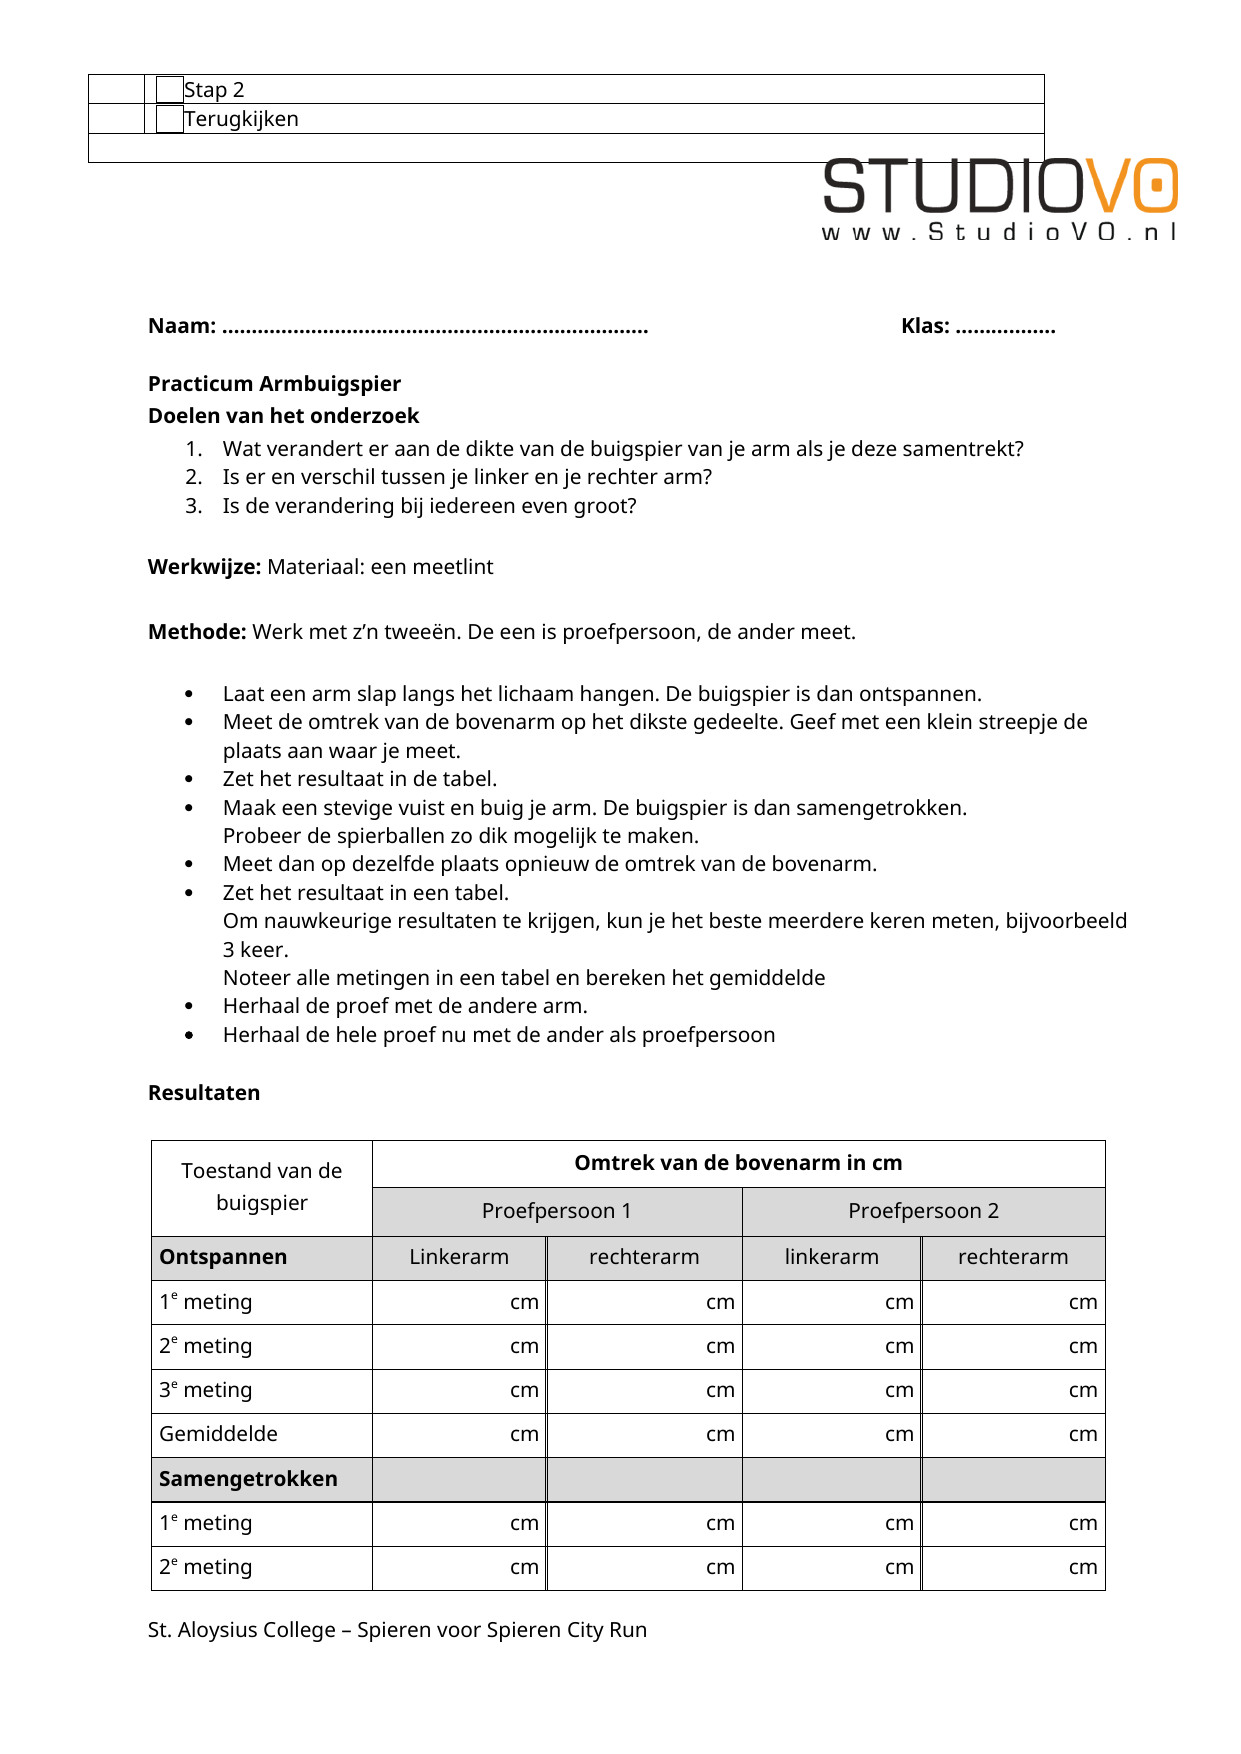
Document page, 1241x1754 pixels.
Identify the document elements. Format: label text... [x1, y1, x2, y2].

table_cell [89, 75, 144, 103]
list Wat verandert er aan de dikte van de buigspier van je arm als je deze samentrekt? [185, 434, 1137, 462]
table_cell 2e meting [152, 1325, 372, 1369]
table_cell cm [743, 1325, 920, 1369]
table_cell [373, 1458, 545, 1501]
table_cell Gemiddelde [152, 1414, 372, 1457]
table_cell Terugkijken [145, 104, 1044, 133]
table_cell cm [373, 1370, 545, 1413]
list Is er en verschil tussen je linker en je rechter arm? [185, 462, 1137, 491]
list Laat een arm slap langs het lichaam hangen. De buigspier is dan ontspannen. [185, 679, 1137, 707]
list Zet het resultaat in de tabel. [185, 764, 1137, 793]
table_cell cm [743, 1370, 920, 1413]
table_cell cm [743, 1503, 920, 1546]
text Werkwijze: Materiaal: een meetlint [148, 552, 1137, 580]
table_cell cm [923, 1503, 1105, 1546]
table_cell Linkerarm [373, 1237, 545, 1280]
table_cell 2e meting [152, 1547, 372, 1590]
table_cell cm [373, 1547, 545, 1590]
list Meet de omtrek van de bovenarm op het dikste gedeelte. Geef met een klein streepje de plaats aan waar je meet. [185, 707, 1137, 764]
table_cell [89, 134, 1044, 162]
text Practicum Armbuigspier [148, 369, 1137, 397]
table_cell [89, 104, 144, 133]
table_cell 1e meting [152, 1281, 372, 1324]
table_cell cm [743, 1547, 920, 1590]
table_cell cm [373, 1325, 545, 1369]
list Meet dan op dezelfde plaats opnieuw de omtrek van de bovenarm. [185, 849, 1137, 878]
table_cell 1e meting [152, 1503, 372, 1546]
table_cell cm [548, 1281, 742, 1324]
picture [822, 158, 1178, 240]
table_cell Samengetrokken [152, 1458, 372, 1501]
table_cell Proefpersoon 2 [743, 1188, 1105, 1236]
table_cell Stap 2 [145, 75, 1044, 103]
table_cell cm [548, 1503, 742, 1546]
table_cell cm [373, 1414, 545, 1457]
table_cell cm [743, 1281, 920, 1324]
table_cell cm [923, 1547, 1105, 1590]
table_header Toestand van de buigspier [152, 1141, 372, 1236]
table_cell cm [548, 1547, 742, 1590]
table_cell linkerarm [743, 1237, 920, 1280]
table_cell Proefpersoon 1 [373, 1188, 742, 1236]
table_cell rechterarm [548, 1237, 742, 1280]
list Herhaal de proef met de andere arm. [185, 992, 1137, 1020]
table_cell rechterarm [923, 1237, 1105, 1280]
table_cell cm [548, 1414, 742, 1457]
list Is de verandering bij iedereen even groot? [185, 491, 1137, 519]
table_cell [923, 1458, 1105, 1501]
table_cell cm [743, 1414, 920, 1457]
table_cell Ontspannen [152, 1237, 372, 1280]
table_header Omtrek van de bovenarm in cm [373, 1141, 1105, 1187]
table_cell [548, 1458, 742, 1501]
text Resultaten [148, 1078, 1137, 1106]
table_cell cm [923, 1414, 1105, 1457]
table_cell cm [373, 1281, 545, 1324]
table_cell cm [548, 1325, 742, 1369]
text Doelen van het onderzoek [148, 401, 1137, 430]
list Herhaal de hele proef nu met de ander als proefpersoon [185, 1020, 1137, 1048]
list Zet het resultaat in een tabel. Om nauwkeurige resultaten te krijgen, kun je het beste meerdere keren meten, bijvoorbeeld 3 keer. Noteer alle metingen in een tabel en bereken het gemiddelde [185, 878, 1137, 992]
table_cell cm [923, 1370, 1105, 1413]
subtitle Naam: ……………………………………………………………… Klas: …………….. [148, 311, 1137, 339]
table_cell cm [923, 1281, 1105, 1324]
table_cell cm [923, 1325, 1105, 1369]
table_cell cm [373, 1503, 545, 1546]
table_cell 3e meting [152, 1370, 372, 1413]
text Methode: Werk met z’n tweeën. De een is proefpersoon, de ander meet. [148, 617, 1137, 646]
list Maak een stevige vuist en buig je arm. De buigspier is dan samengetrokken. Probeer de spierballen zo dik mogelijk te maken. [185, 793, 1137, 849]
table_cell cm [548, 1370, 742, 1413]
table_cell [743, 1458, 920, 1501]
